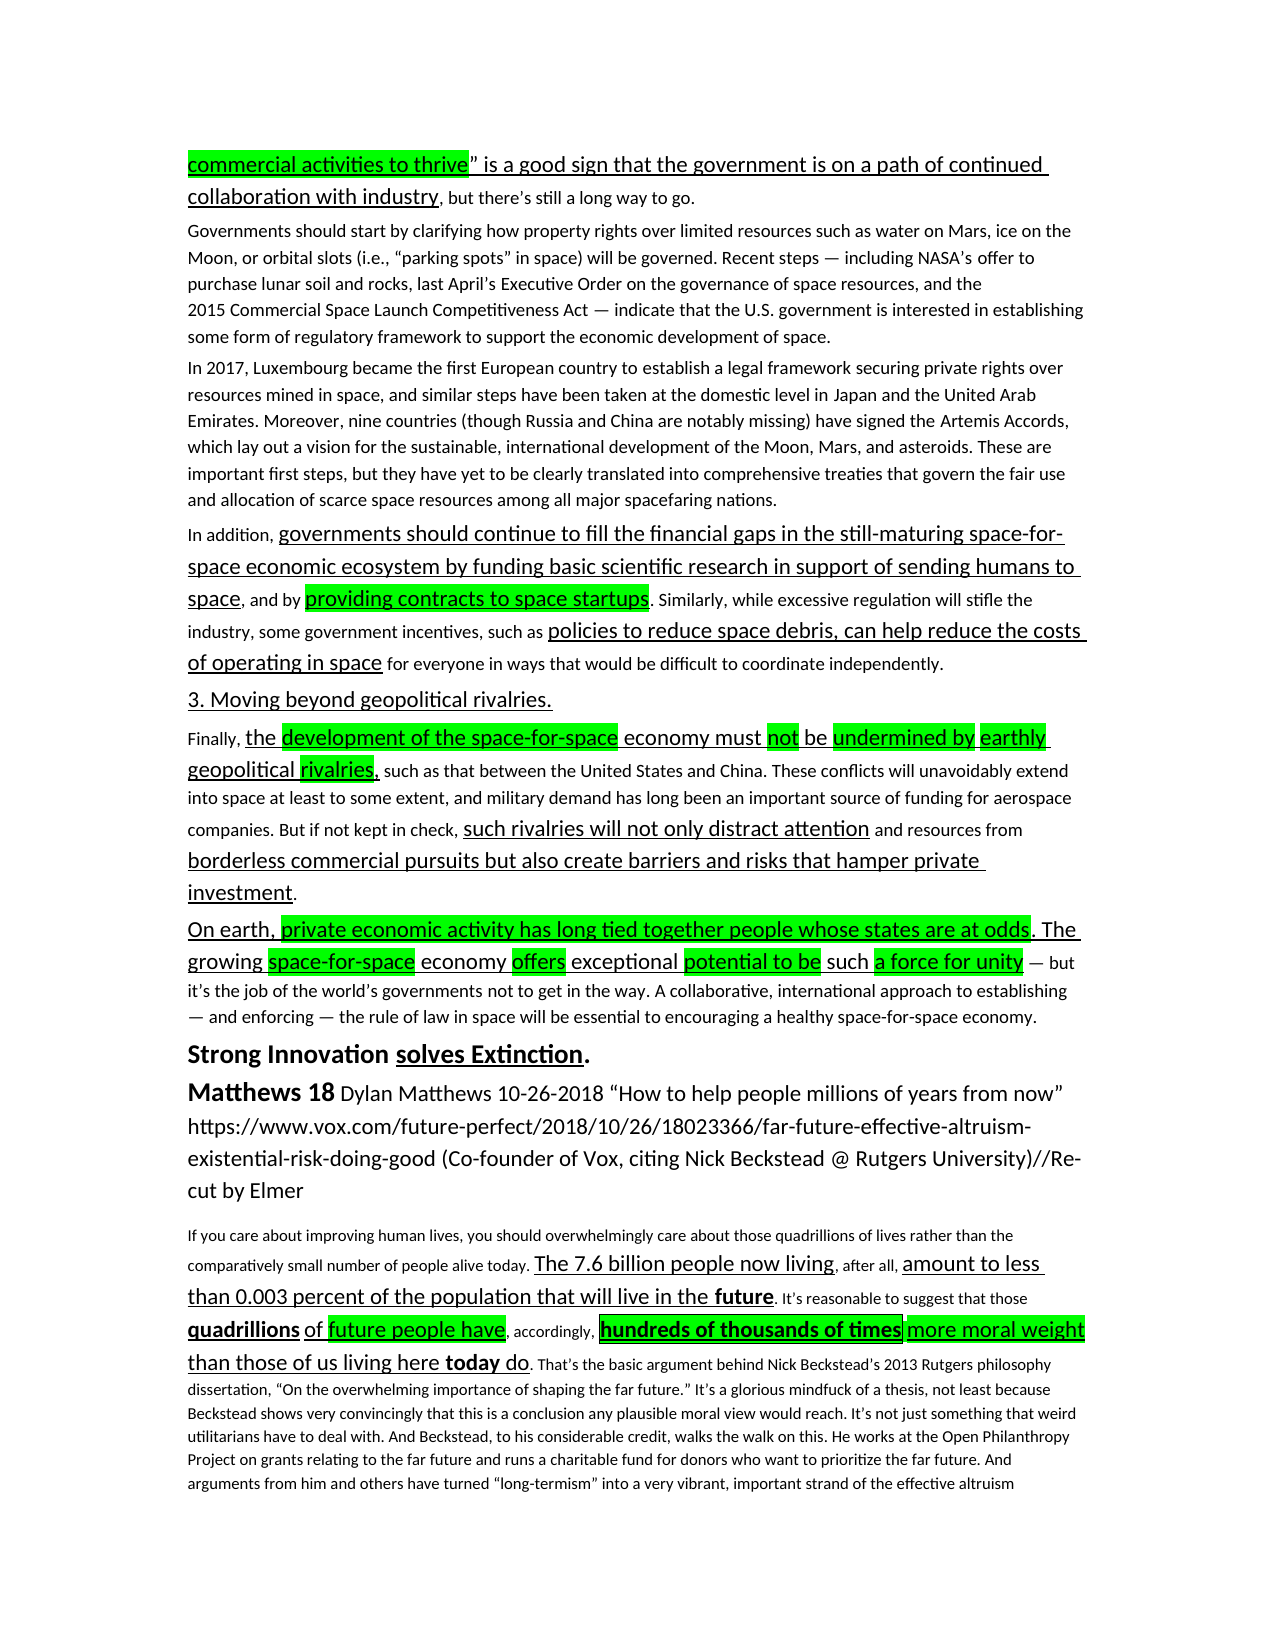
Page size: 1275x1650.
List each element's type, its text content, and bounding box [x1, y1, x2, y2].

text In 2017, Luxembourg became the first European country to establish a legal framework securing private rights over resources mined in space, and similar steps have been taken at the domestic level in Japan and the United Arab Emirates. Moreover, nine countries (though Russia and China are notably missing) have signed the Artemis Accords, which lay out a vision for the sustainable, international development of the Moon, Mars, and asteroids. These are important first steps, but they have yet to be clearly translated into comprehensive treaties that govern the fair use and allocation of scarce space resources among all major spacefaring nations. [187, 356, 1087, 511]
subtitle Strong Innovation solves Extinction. [187, 1037, 1087, 1070]
text 3. Moving beyond geopolitical rivalries. [187, 686, 1087, 714]
text Governments should start by clarifying how property rights over limited resources such as water on Mars, ice on the Moon, or orbital slots (i.e., “parking spots” in space) will be governed. Recent steps — including NASA’s offer to purchase lunar soil and rocks, last April’s Executive Order on the governance of space resources, and the 2015 Commercial Space Launch Competitiveness Act — indicate that the U.S. government is interested in establishing some form of regulatory framework to support the economic development of space. [187, 219, 1087, 348]
text On earth, private economic activity has long tied together people whose states are at odds. The growing space-for-space economy offers exceptional potential to be such a force for unity — but it’s the job of the world’s governments not to get in the way. A collaborative, international approach to establishing — and enforcing — the rule of law in space will be essential to encouraging a healthy space-for-space economy. [187, 915, 1087, 1028]
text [187, 150, 1087, 210]
text In addition, governments should continue to fill the financial gaps in the still-maturing space-for-space economic ecosystem by funding basic scientific research in support of sending humans to space, and by providing contracts to space startups. Similarly, while excessive regulation will stifle the industry, some government incentives, such as policies to reduce space debris, can help reduce the costs of operating in space for everyone in ways that would be difficult to coordinate independently. [187, 519, 1087, 676]
text Finally, the development of the space-for-space economy must not be undermined by earthly geopolitical rivalries, such as that between the United States and China. These conflicts will unavoidably extend into space at least to some extent, and military demand has long been an important source of funding for aerospace companies. But if not kept in check, such rivalries will not only distract attention and resources from borderless commercial pursuits but also create barriers and risks that hamper private investment. [187, 723, 1087, 906]
text Matthews 18 Dylan Matthews 10-26-2018 “How to help people millions of years from now” https://www.vox.com/future-perfect/2018/10/26/18023366/far-future-effective-altruism-existential-risk-doing-good (Co-founder of Vox, citing Nick Beckstead @ Rutgers University)//Re-cut by Elmer [187, 1075, 1087, 1204]
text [187, 1225, 1087, 1493]
